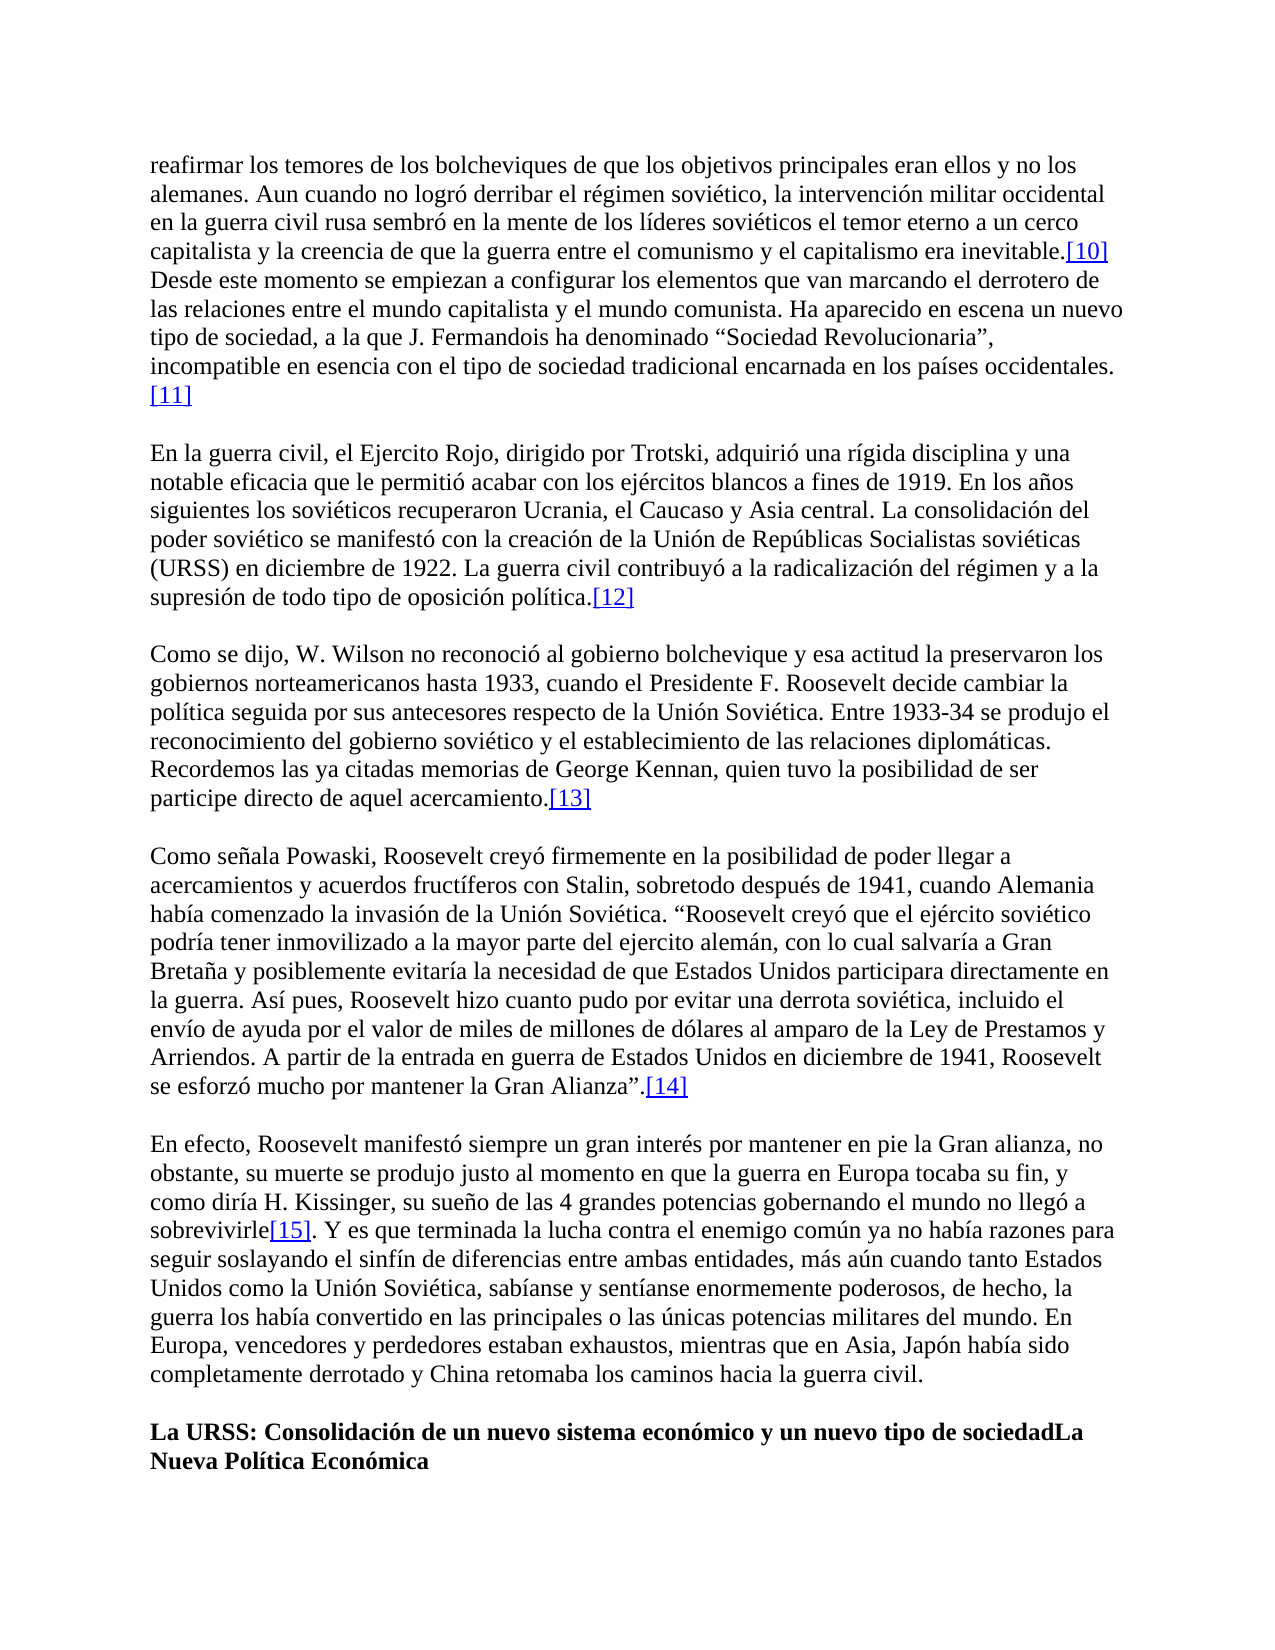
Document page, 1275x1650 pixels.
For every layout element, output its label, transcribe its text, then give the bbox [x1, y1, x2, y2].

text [150, 150, 1125, 409]
text Como señala Powaski, Roosevelt creyó firmemente en la posibilidad de poder llegar a acercamientos y acuerdos fructíferos con Stalin, sobretodo después de 1941, cuando Alemania había comenzado la invasión de la Unión Soviética. “Roosevelt creyó que el ejército soviético podría tener inmovilizado a la mayor parte del ejercito alemán, con lo cual salvaría a Gran Bretaña y posiblemente evitaría la necesidad de que Estados Unidos participara directamente en la guerra. Así pues, Roosevelt hizo cuanto pudo por evitar una derrota soviética, incluido el envío de ayuda por el valor de miles de millones de dólares al amparo de la Ley de Prestamos y Arriendos. A partir de la entrada en guerra de Estados Unidos en diciembre de 1941, Roosevelt se esforzó mucho por mantener la Gran Alianza”.[14] [150, 841, 1125, 1100]
text Como se dijo, W. Wilson no reconoció al gobierno bolchevique y esa actitud la preservaron los gobiernos norteamericanos hasta 1933, cuando el Presidente F. Roosevelt decide cambiar la política seguida por sus antecesores respecto de la Unión Soviética. Entre 1933-34 se produjo el reconocimiento del gobierno soviético y el establecimiento de las relaciones diplomáticas. Recordemos las ya citadas memorias de George Kennan, quien tuvo la posibilidad de ser participe directo de aquel acercamiento.[13] [150, 639, 1125, 812]
text En la guerra civil, el Ejercito Rojo, dirigido por Trotski, adquirió una rígida disciplina y una notable eficacia que le permitió acabar con los ejércitos blancos a fines de 1919. En los años siguientes los soviéticos recuperaron Ucrania, el Caucaso y Asia central. La consolidación del poder soviético se manifestó con la creación de la Unión de Repúblicas Socialistas soviéticas (URSS) en diciembre de 1922. La guerra civil contribuyó a la radicalización del régimen y a la supresión de todo tipo de oposición política.[12] [150, 438, 1125, 610]
text La URSS: Consolidación de un nuevo sistema económico y un nuevo tipo de sociedadLa Nueva Política Económica [150, 1417, 1125, 1474]
text En efecto, Roosevelt manifestó siempre un gran interés por mantener en pie la Gran alianza, no obstante, su muerte se produjo justo al momento en que la guerra en Europa tocaba su fin, y como diría H. Kissinger, su sueño de las 4 grandes potencias gobernando el mundo no llegó a sobrevivirle[15]. Y es que terminada la lucha contra el enemigo común ya no había razones para seguir soslayando el sinfín de diferencias entre ambas entidades, más aún cuando tanto Estados Unidos como la Unión Soviética, sabíanse y sentíanse enormemente poderosos, de hecho, la guerra los había convertido en las principales o las únicas potencias militares del mundo. En Europa, vencedores y perdedores estaban exhaustos, mientras que en Asia, Japón había sido completamente derrotado y China retomaba los caminos hacia la guerra civil. [150, 1129, 1125, 1388]
